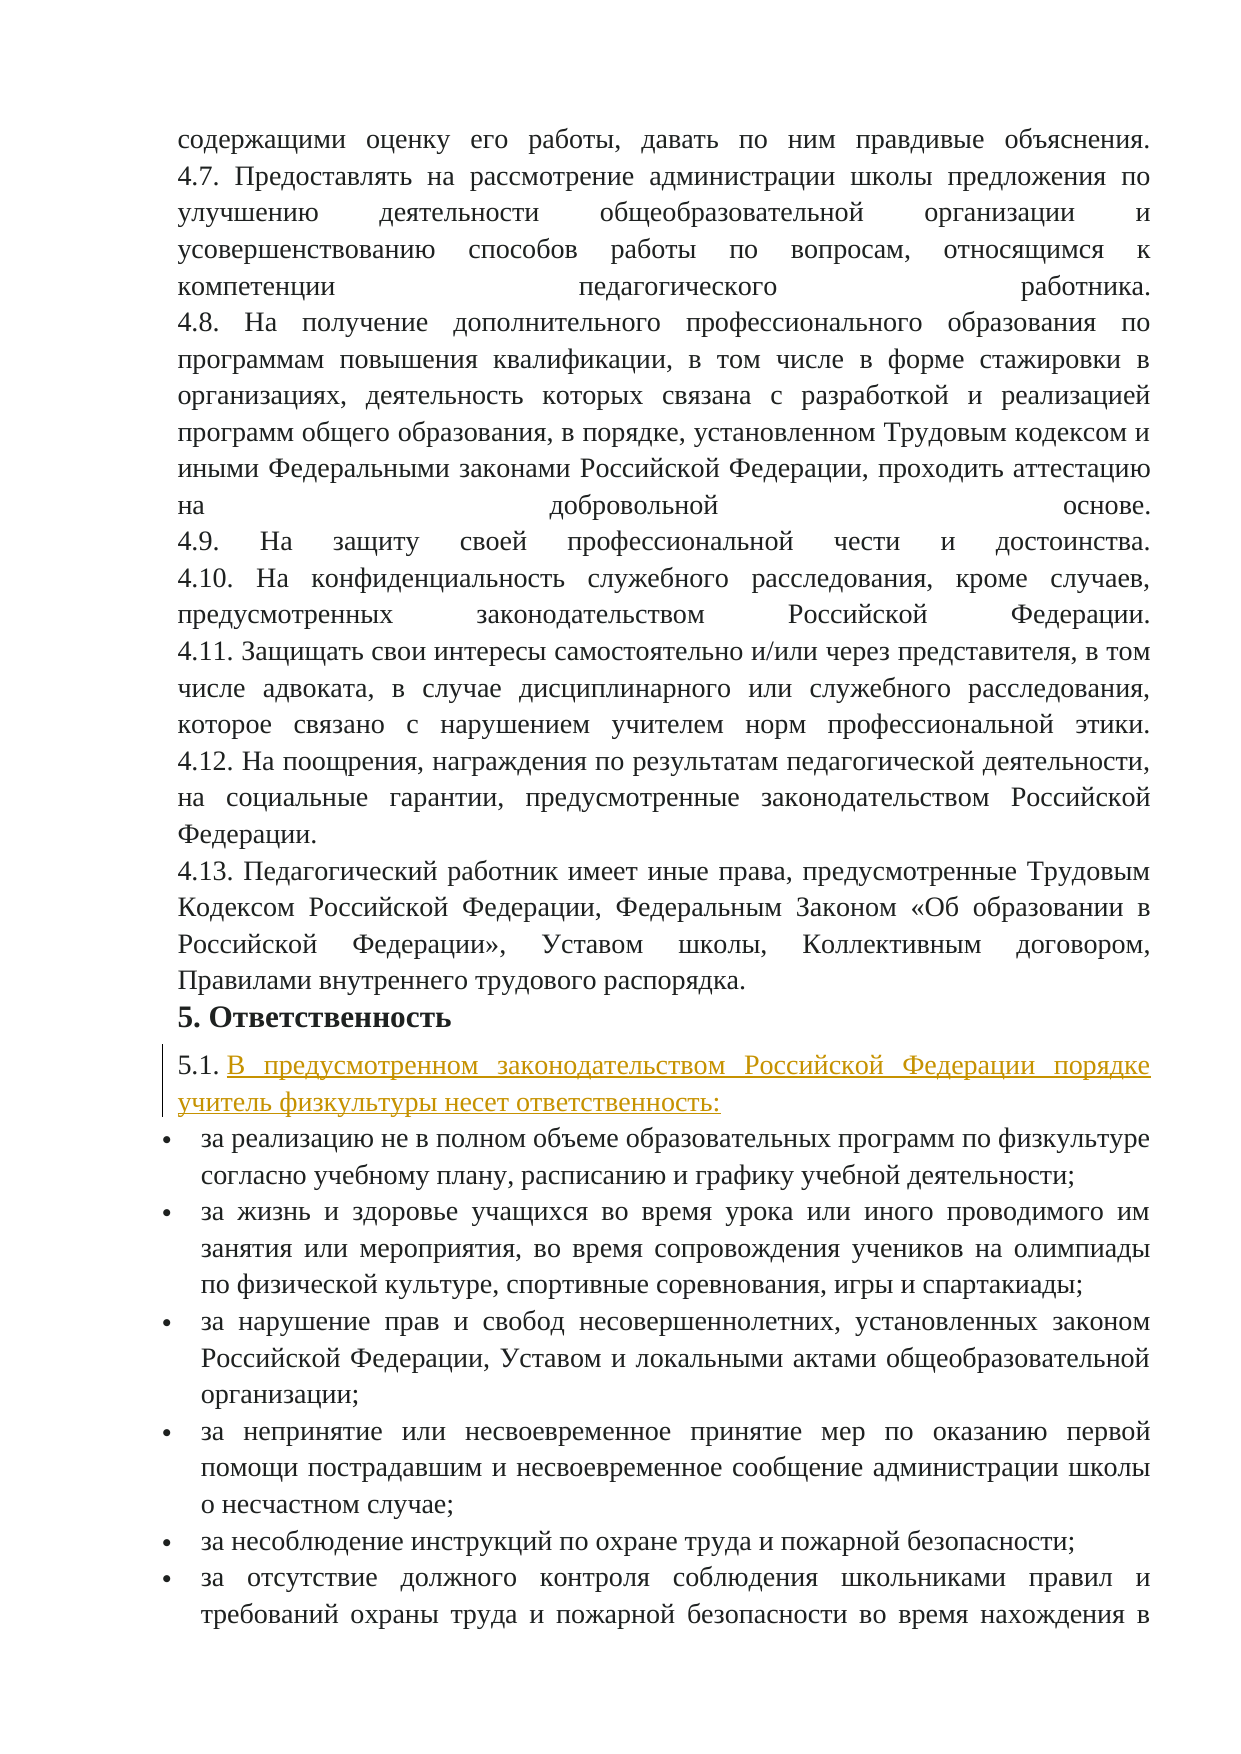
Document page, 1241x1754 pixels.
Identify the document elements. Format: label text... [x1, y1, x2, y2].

list за непринятие или несвоевременное принятие мер по оказанию первой помощи пострадавшим и несвоевременное сообщение администрации школы о несчастном случае; [163, 1410, 1152, 1519]
list за реализацию не в полном объеме образовательных программ по физкультуре согласно учебному плану, расписанию и графику учебной деятельности; [163, 1117, 1152, 1190]
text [177, 118, 1152, 996]
list за жизнь и здоровье учащихся во время урока или иного проводимого им занятия или мероприятия, во время сопровождения учеников на олимпиады по физической культуре, спортивные соревнования, игры и спартакиады; [163, 1190, 1152, 1300]
text 5.1. [177, 1044, 1152, 1117]
text 5. Ответственность [177, 996, 1152, 1035]
list за нарушение прав и свобод несовершеннолетних, установленных законом Российской Федерации, Уставом и локальными актами общеобразовательной организации; [163, 1300, 1152, 1410]
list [163, 1556, 1152, 1629]
list за несоблюдение инструкций по охране труда и пожарной безопасности; [163, 1519, 1152, 1556]
